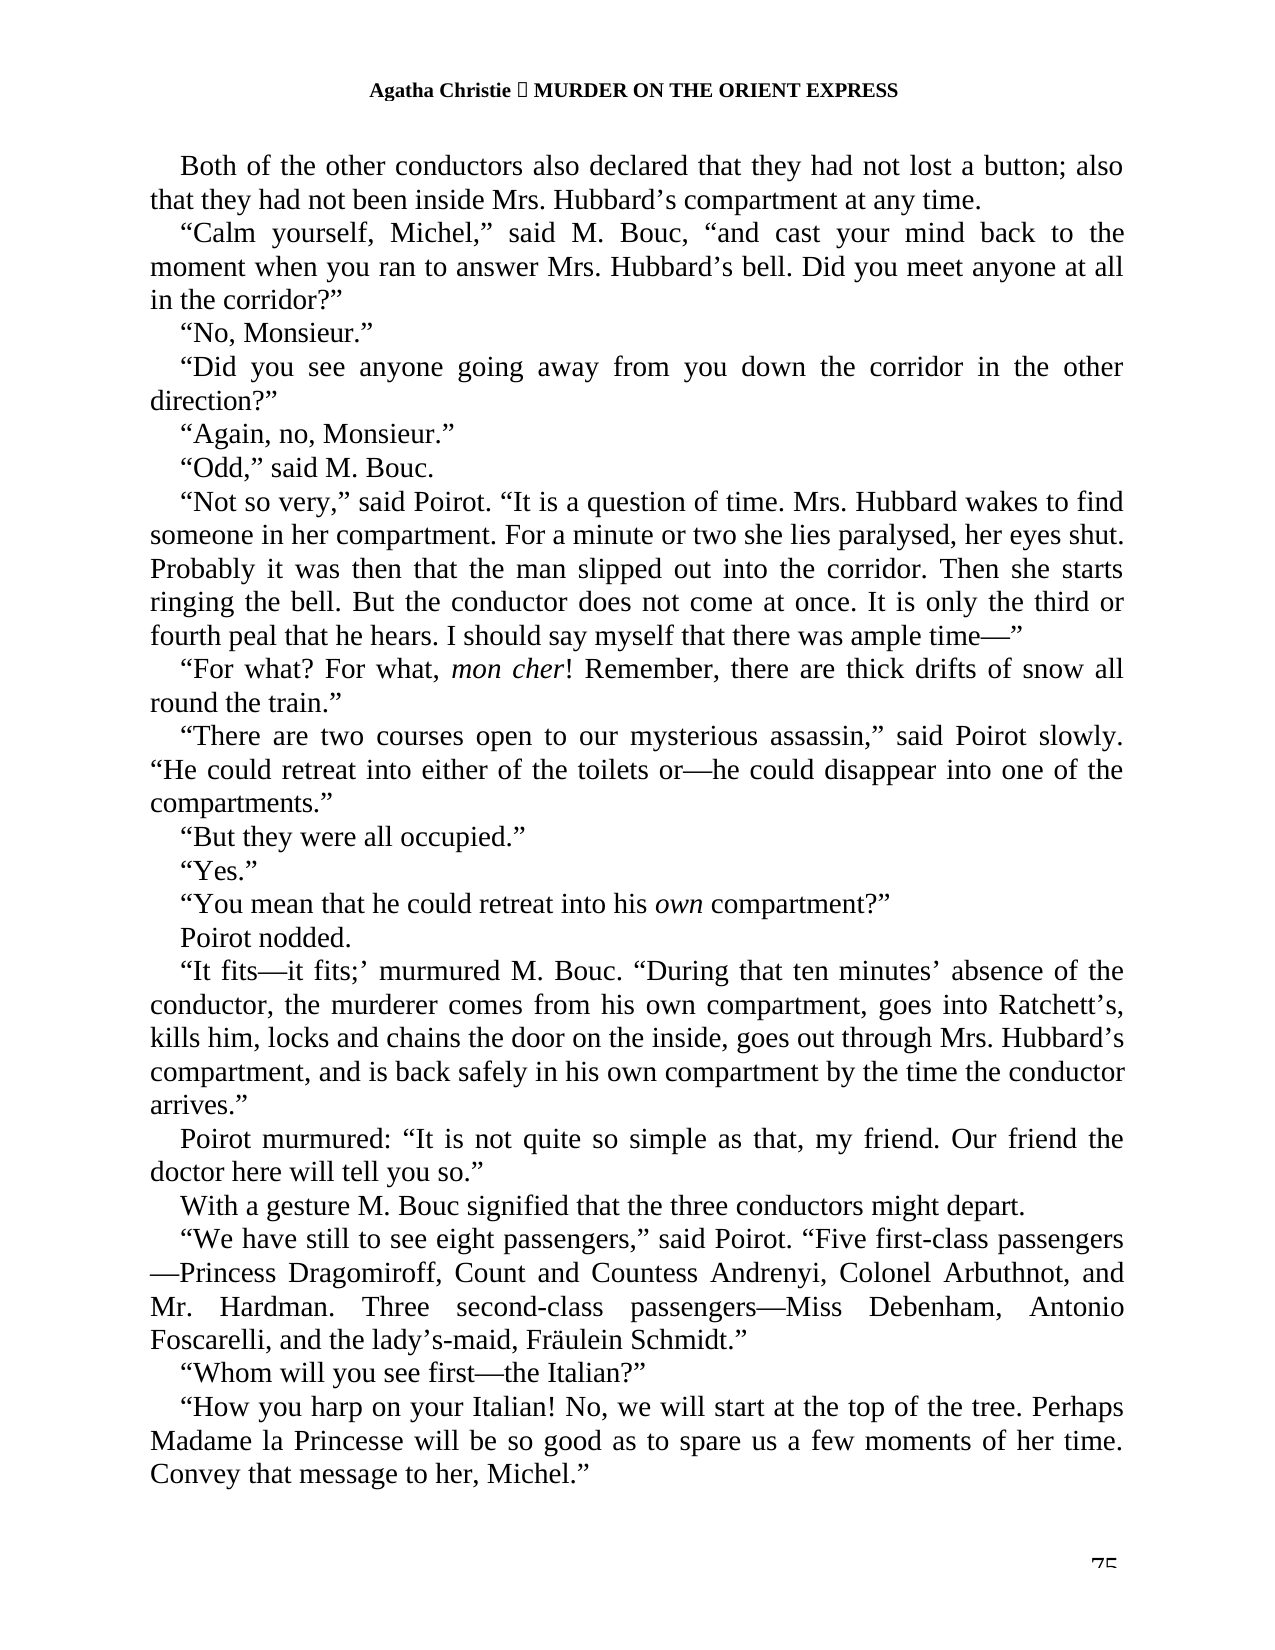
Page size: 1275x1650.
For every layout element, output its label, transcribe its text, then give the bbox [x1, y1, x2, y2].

text “Whom will you see first—the Italian?” [180, 1356, 1137, 1389]
text With a gesture M. Bouc signified that the three conductors might depart. [180, 1188, 1137, 1222]
text Both of the other conductors also declared that they had not lost a button; also that they had not been inside Mrs. Hubbard’s compartment at any time. [150, 148, 1125, 215]
text “You mean that he could retreat into his own compartment?” Poirot nodded. [180, 886, 918, 953]
text “Not so very,” said Poirot. “It is a question of time. Mrs. Hubbard wakes to find someone in her compartment. For a minute or two she lies paralysed, her eyes shut. Probably it was then that the man slipped out into the corridor. Then she starts ringing the bell. But the conductor does not come at once. It is only the third or fourth peal that he hears. I should say myself that there was ample time—” [150, 484, 1125, 651]
text “It fits—it fits;’ murmured M. Bouc. “During that ten minutes’ absence of the conductor, the murderer comes from his own compartment, goes into Ratchett’s, kills him, locks and chains the door on the inside, goes out through Mrs. Hubbard’s compartment, and is back safely in his own compartment by the time the conductor arrives.” [150, 953, 1126, 1121]
text “Did you see anyone going away from you down the corridor in the other direction?” [150, 349, 1125, 417]
text “For what? For what, mon cher! Remember, there are thick drifts of snow all round the train.” [150, 651, 1125, 718]
text “No, Monsieur.” [180, 316, 1137, 349]
text “How you harp on your Italian! No, we will start at the top of the tree. Perhaps Madame la Princesse will be so good as to spare us a few moments of her time. Convey that message to her, Michel.” [150, 1389, 1125, 1490]
text “We have still to see eight passengers,” said Poirot. “Five first-class passengers—Princess Dragomiroff, Count and Countess Andrenyi, Colonel Arbuthnot, and Mr. Hardman. Three second-class passengers—Miss Debenham, Antonio Foscarelli, and the lady’s-maid, Fräulein Schmidt.” [150, 1222, 1125, 1356]
text “There are two courses open to our mysterious assassin,” said Poirot slowly. “He could retreat into either of the toilets or—he could disappear into one of the compartments.” [150, 718, 1125, 819]
text “But they were all occupied.” “Yes.” [180, 819, 545, 886]
text “Again, no, Monsieur.” “Odd,” said M. Bouc. [180, 417, 455, 484]
text Poirot murmured: “It is not quite so simple as that, my friend. Our friend the doctor here will tell you so.” [150, 1121, 1125, 1188]
text “Calm yourself, Michel,” said M. Bouc, “and cast your mind back to the moment when you ran to answer Mrs. Hubbard’s bell. Did you meet anyone at all in the corridor?” [150, 215, 1126, 316]
